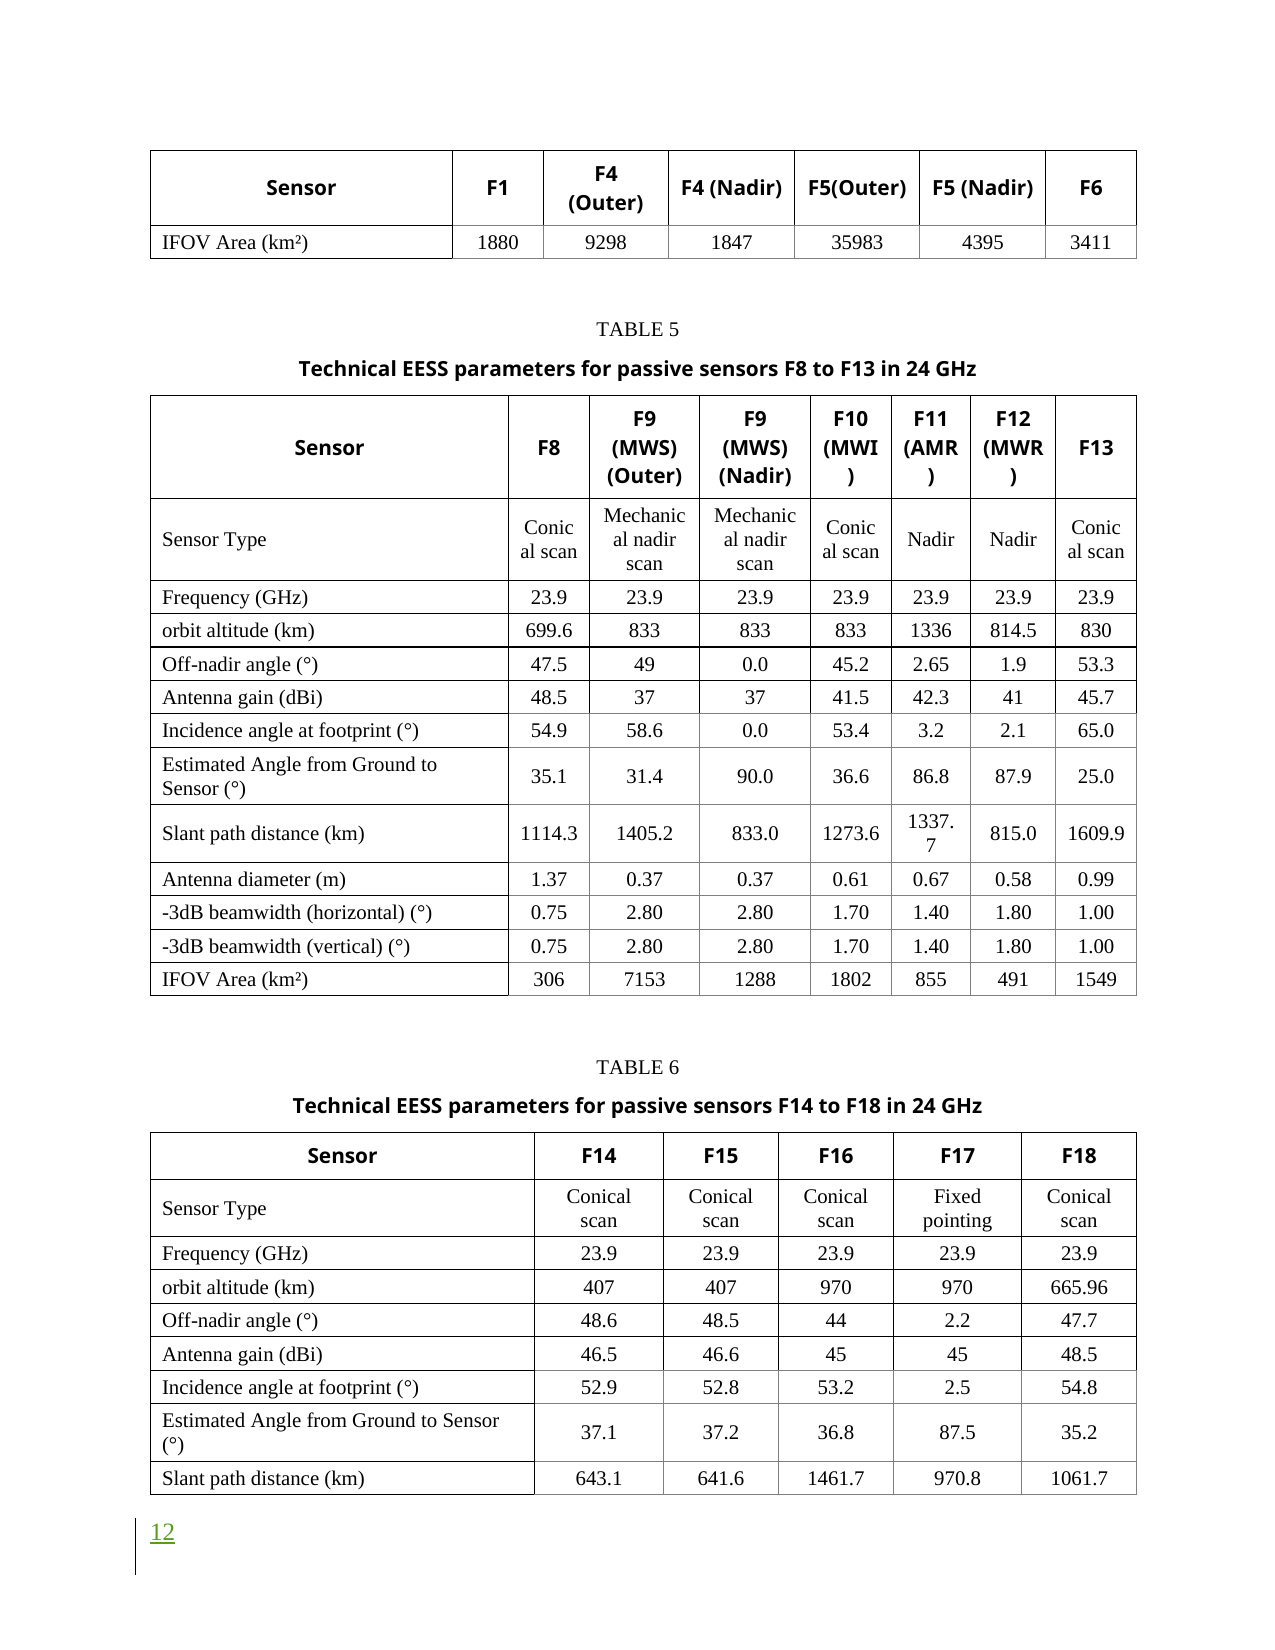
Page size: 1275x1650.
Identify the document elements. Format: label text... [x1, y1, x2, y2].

table_cell 833.0 [700, 805, 810, 862]
table_cell 306 [509, 963, 589, 995]
table_cell 36.8 [779, 1404, 893, 1461]
table_header F4 (Nadir) [669, 151, 794, 224]
table_cell 41 [971, 681, 1055, 713]
table_cell 1549 [1056, 963, 1136, 995]
table_cell Conical scan [664, 1180, 778, 1236]
table_cell 2.80 [590, 896, 699, 928]
table_cell 37 [700, 681, 810, 713]
table_cell IFOV Area (km²) [151, 963, 508, 995]
table_cell 970.8 [894, 1462, 1021, 1494]
table_cell 970 [894, 1270, 1021, 1303]
table_cell 2.1 [971, 714, 1055, 747]
table_cell Off-nadir angle (°) [151, 1304, 534, 1336]
table_cell 35.1 [509, 748, 589, 804]
table_cell 1336 [892, 614, 970, 646]
table_cell 42.3 [892, 681, 970, 713]
table_cell 35.2 [1022, 1404, 1136, 1461]
table_cell 0.61 [811, 863, 891, 895]
table_cell 0.0 [700, 648, 810, 680]
table_cell 44 [779, 1304, 893, 1336]
table_cell 45.2 [811, 648, 891, 680]
table_cell 9298 [544, 226, 668, 258]
table_cell 1405.2 [590, 805, 699, 862]
table_cell Antenna gain (dBi) [151, 1337, 534, 1370]
table_cell 53.3 [1056, 648, 1136, 680]
table_cell 87.5 [894, 1404, 1021, 1461]
table_cell 1847 [669, 226, 794, 258]
title Technical EESS parameters for passive sensors F8 to F13 in 24 GHz [150, 354, 1125, 382]
table_cell 2.65 [892, 648, 970, 680]
table_cell 0.99 [1056, 863, 1136, 895]
table_cell 1337.7 [892, 805, 970, 862]
table_header Sensor [151, 151, 452, 224]
table_cell 41.5 [811, 681, 891, 713]
table_cell 54.8 [1022, 1371, 1136, 1403]
table_cell Conical scan [811, 499, 891, 579]
table_cell 86.8 [892, 748, 970, 804]
table_cell 46.6 [664, 1337, 778, 1370]
table_cell 1.40 [892, 896, 970, 928]
table_cell 36.6 [811, 748, 891, 804]
table_header F5(Outer) [795, 151, 919, 224]
table_cell Antenna gain (dBi) [151, 681, 508, 713]
table_cell 2.5 [894, 1371, 1021, 1403]
table_cell 699.6 [509, 614, 589, 646]
table_cell 1273.6 [811, 805, 891, 862]
table_cell orbit altitude (km) [151, 1270, 534, 1303]
table_cell Frequency (GHz) [151, 1237, 534, 1269]
table_cell 491 [971, 963, 1055, 995]
table_cell 665.96 [1022, 1270, 1136, 1303]
table_cell Incidence angle at footprint (°) [151, 714, 508, 747]
table_header F10 (MWI) [811, 396, 891, 498]
table_cell Slant path distance (km) [151, 805, 508, 862]
table_cell 23.9 [894, 1237, 1021, 1269]
table_cell 641.6 [664, 1462, 778, 1494]
table_cell 23.9 [779, 1237, 893, 1269]
table_cell 1.40 [892, 930, 970, 962]
table_cell 87.9 [971, 748, 1055, 804]
table_header Sensor [151, 396, 508, 498]
table_cell 2.80 [700, 930, 810, 962]
table_cell 1802 [811, 963, 891, 995]
table_cell Mechanical nadir scan [700, 499, 810, 579]
table_cell 45.7 [1056, 681, 1136, 713]
table_cell 49 [590, 648, 699, 680]
table_cell 833 [811, 614, 891, 646]
table_cell 1.80 [971, 896, 1055, 928]
table_cell IFOV Area (km²) [151, 226, 452, 258]
table_cell 90.0 [700, 748, 810, 804]
table_header F18 [1022, 1133, 1136, 1178]
table_cell 1.9 [971, 648, 1055, 680]
table_cell 25.0 [1056, 748, 1136, 804]
table_header F5 (Nadir) [920, 151, 1045, 224]
table_cell Slant path distance (km) [151, 1462, 534, 1494]
table_cell 0.58 [971, 863, 1055, 895]
table_cell 0.0 [700, 714, 810, 747]
table_cell 2.80 [590, 930, 699, 962]
table_cell 23.9 [1022, 1237, 1136, 1269]
table_cell Conical scan [779, 1180, 893, 1236]
table_cell Frequency (GHz) [151, 581, 508, 613]
table_cell Sensor Type [151, 1180, 534, 1236]
table_cell Nadir [971, 499, 1055, 579]
table_cell 815.0 [971, 805, 1055, 862]
table_cell -3dB beamwidth (horizontal) (°) [151, 896, 508, 928]
table_cell 1.70 [811, 930, 891, 962]
table_cell Estimated Angle from Ground to Sensor (°) [151, 1404, 534, 1461]
table_cell 23.9 [535, 1237, 663, 1269]
table_cell 47.5 [509, 648, 589, 680]
table_cell 1609.9 [1056, 805, 1136, 862]
table_cell 48.6 [535, 1304, 663, 1336]
table_cell 407 [664, 1270, 778, 1303]
table_cell 0.37 [700, 863, 810, 895]
table_cell -3dB beamwidth (vertical) (°) [151, 930, 508, 962]
table_cell 23.9 [1056, 581, 1136, 613]
table_cell 54.9 [509, 714, 589, 747]
table_cell 46.5 [535, 1337, 663, 1370]
table_cell 407 [535, 1270, 663, 1303]
table_cell Conical scan [1056, 499, 1136, 579]
table_header F4 (Outer) [544, 151, 668, 224]
table_header F1 [453, 151, 543, 224]
table_cell 48.5 [664, 1304, 778, 1336]
table_cell 830 [1056, 614, 1136, 646]
table_cell 58.6 [590, 714, 699, 747]
table_cell Off-nadir angle (°) [151, 648, 508, 680]
table_cell 1061.7 [1022, 1462, 1136, 1494]
table_cell 1461.7 [779, 1462, 893, 1494]
table_cell 833 [700, 614, 810, 646]
table_cell 53.4 [811, 714, 891, 747]
table_cell Conical scan [535, 1180, 663, 1236]
table_header F13 [1056, 396, 1136, 498]
table_cell 23.9 [892, 581, 970, 613]
table_cell 1.00 [1056, 896, 1136, 928]
table_cell Incidence angle at footprint (°) [151, 1371, 534, 1403]
table_header F11 (AMR) [892, 396, 970, 498]
table_cell 2.80 [700, 896, 810, 928]
table_cell Mechanical nadir scan [590, 499, 699, 579]
table_cell 47.7 [1022, 1304, 1136, 1336]
table_cell 23.9 [700, 581, 810, 613]
table_cell 833 [590, 614, 699, 646]
table_cell 855 [892, 963, 970, 995]
title Technical EESS parameters for passive sensors F14 to F18 in 24 GHz [150, 1091, 1125, 1120]
table_cell 52.8 [664, 1371, 778, 1403]
table_header F9 (MWS) (Nadir) [700, 396, 810, 498]
table_cell 37 [590, 681, 699, 713]
table_cell 2.2 [894, 1304, 1021, 1336]
table_header F12 (MWR) [971, 396, 1055, 498]
table_header F16 [779, 1133, 893, 1178]
table_header F6 [1046, 151, 1136, 224]
table_cell 23.9 [971, 581, 1055, 613]
table_header F8 [509, 396, 589, 498]
table_cell 31.4 [590, 748, 699, 804]
table_cell 1.37 [509, 863, 589, 895]
table_cell 3.2 [892, 714, 970, 747]
table_cell 643.1 [535, 1462, 663, 1494]
table_cell 0.75 [509, 930, 589, 962]
table_cell Conical scan [1022, 1180, 1136, 1236]
table_cell Nadir [892, 499, 970, 579]
table_cell 970 [779, 1270, 893, 1303]
table_header Sensor [151, 1133, 534, 1178]
table_cell 1.70 [811, 896, 891, 928]
table_header F15 [664, 1133, 778, 1178]
table_header F17 [894, 1133, 1021, 1178]
table_cell 1.80 [971, 930, 1055, 962]
table_cell 48.5 [1022, 1337, 1136, 1370]
table_cell 23.9 [811, 581, 891, 613]
table_cell 37.1 [535, 1404, 663, 1461]
table_cell 23.9 [590, 581, 699, 613]
table_header F14 [535, 1133, 663, 1178]
table_cell 7153 [590, 963, 699, 995]
table_cell Sensor Type [151, 499, 508, 579]
table_cell 45 [894, 1337, 1021, 1370]
table_header F9 (MWS) (Outer) [590, 396, 699, 498]
table_cell 48.5 [509, 681, 589, 713]
table_cell 1288 [700, 963, 810, 995]
table_cell 4395 [920, 226, 1045, 258]
table_cell 0.75 [509, 896, 589, 928]
table_cell 35983 [795, 226, 919, 258]
table_cell 0.67 [892, 863, 970, 895]
table_cell 3411 [1046, 226, 1136, 258]
table_cell 45 [779, 1337, 893, 1370]
table_cell 65.0 [1056, 714, 1136, 747]
table_cell 0.37 [590, 863, 699, 895]
table_cell 52.9 [535, 1371, 663, 1403]
table_cell 1880 [453, 226, 543, 258]
table_cell Estimated Angle from Ground to Sensor (°) [151, 748, 508, 804]
table_cell 37.2 [664, 1404, 778, 1461]
table_cell Conical scan [509, 499, 589, 579]
table_cell orbit altitude (km) [151, 614, 508, 646]
table_cell 1.00 [1056, 930, 1136, 962]
table_cell Antenna diameter (m) [151, 863, 508, 895]
table_cell 23.9 [509, 581, 589, 613]
table_cell 814.5 [971, 614, 1055, 646]
table_cell Fixed pointing [894, 1180, 1021, 1236]
table_cell 23.9 [664, 1237, 778, 1269]
table_cell 1114.3 [509, 805, 589, 862]
table_cell 53.2 [779, 1371, 893, 1403]
